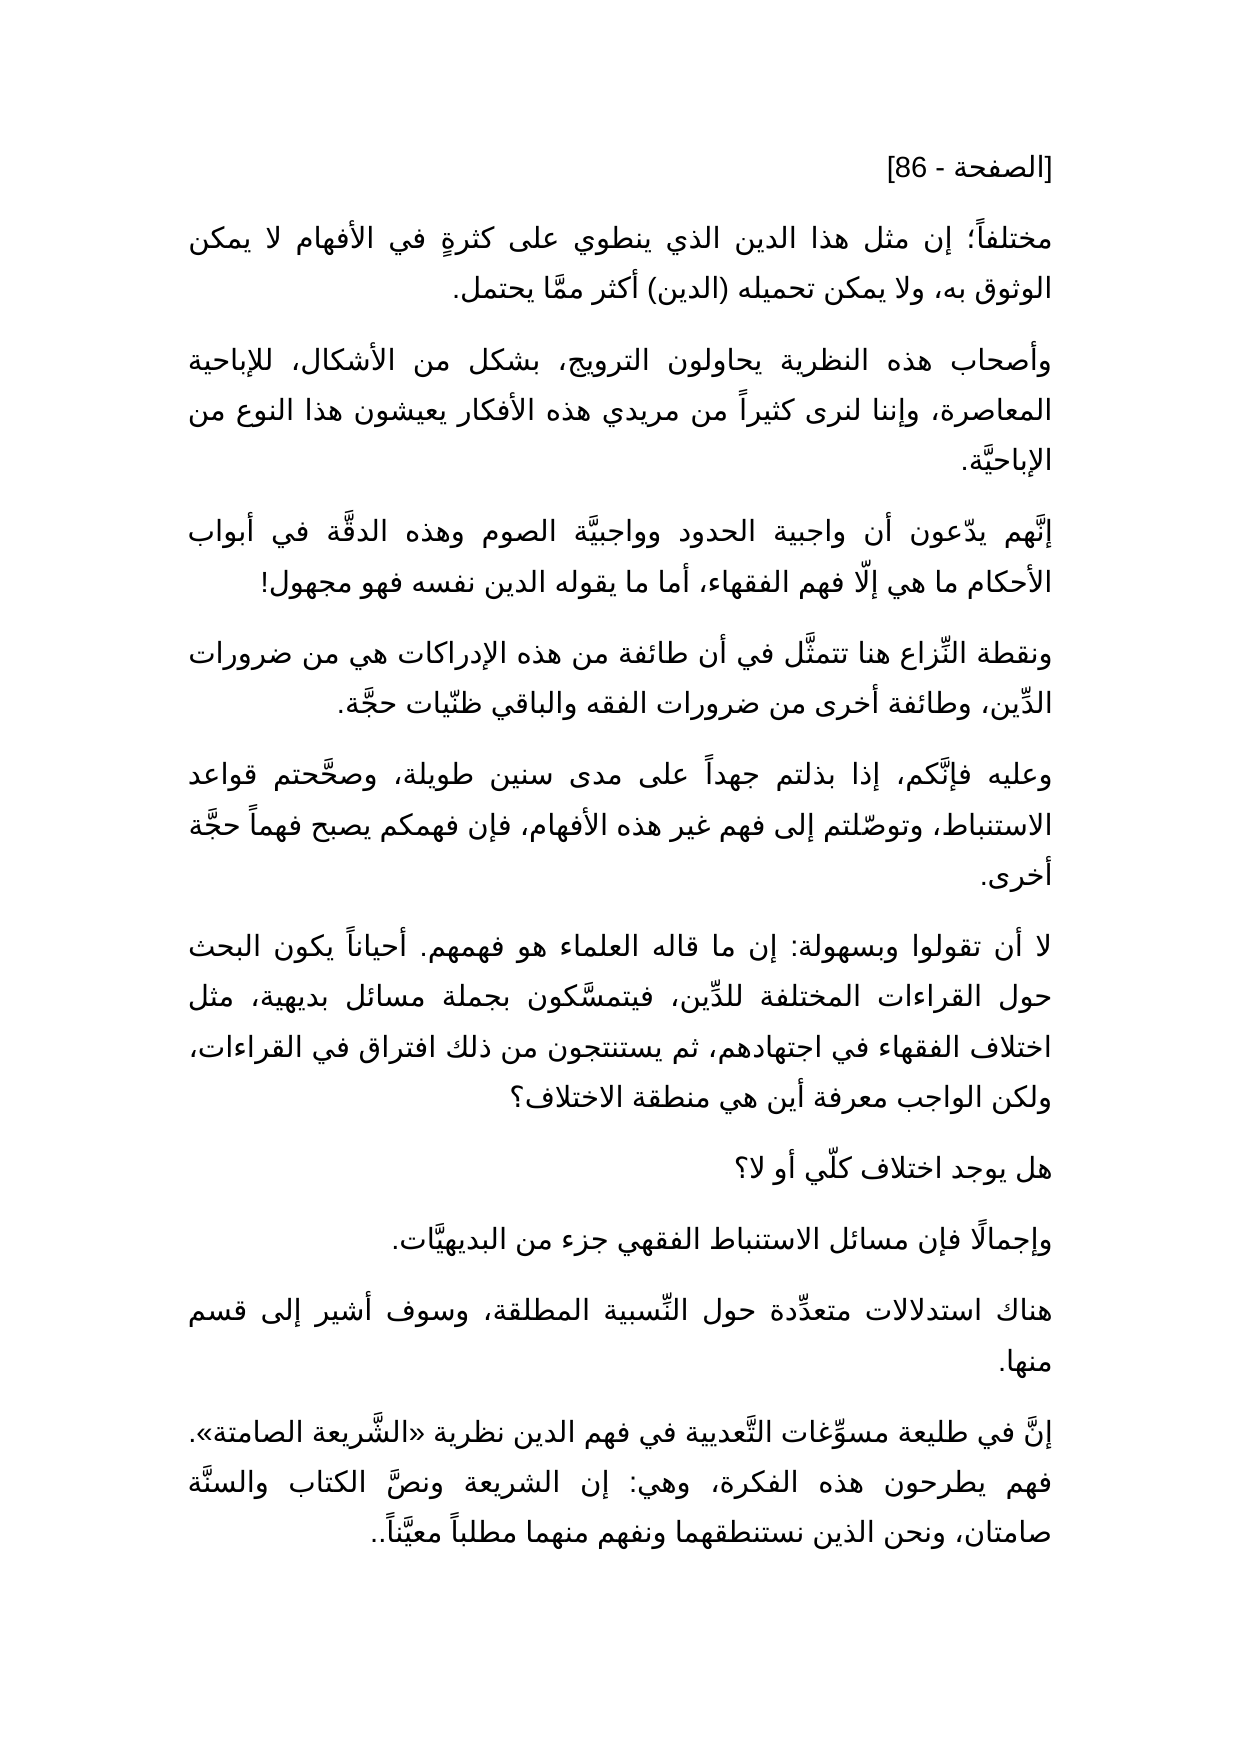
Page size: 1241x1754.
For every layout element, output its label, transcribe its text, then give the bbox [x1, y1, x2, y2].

text مختلفاً؛ إن مثل هذا الدين الذي ينطوي على كثرةٍ في الأفهام لا يمكن الوثوق به، ولا يمكن تحميله (الدين) أكثر ممَّا يحتمل. [187, 221, 1053, 305]
text إنَّهم يدّعون أن واجبية الحدود وواجبيَّة الصوم وهذه الدقَّة في أبواب الأحكام ما هي إلّا فهم الفقهاء، أما ما يقوله الدين نفسه فهو مجهول! [187, 514, 1053, 598]
text هل يوجد اختلاف كلّي أو لا؟ [187, 1151, 1053, 1185]
text هناك استدلالات متعدِّدة حول النِّسبية المطلقة، وسوف أشير إلى قسم منها. [187, 1293, 1053, 1377]
text وعليه فإنَّكم، إذا بذلتم جهداً على مدى سنين طويلة، وصحَّحتم قواعد الاستنباط، وتوصّلتم إلى فهم غير هذه الأفهام، فإن فهمكم يصبح فهماً حجَّة أخرى. [187, 757, 1053, 891]
text إنَّ في طليعة مسوِّغات التَّعديية في فهم الدين نظرية «الشَّريعة الصامتة». فهم يطرحون هذه الفكرة، وهي: إن الشريعة ونصَّ الكتاب والسنَّة صامتان، ونحن الذين نستنطقهما ونفهم منهما مطلباً معيَّناً.. [187, 1415, 1053, 1549]
text لا أن تقولوا وبسهولة: إن ما قاله العلماء هو فهمهم. أحياناً يكون البحث حول القراءات المختلفة للدِّين، فيتمسَّكون بجملة مسائل بديهية، مثل اختلاف الفقهاء في اجتهادهم، ثم يستنتجون من ذلك افتراق في القراءات، ولكن الواجب معرفة أين هي منطقة الاختلاف؟ [187, 929, 1053, 1113]
text وإجمالًا فإن مسائل الاستنباط الفقهي جزء من البديهيَّات. [187, 1222, 1053, 1256]
text وأصحاب هذه النظرية يحاولون الترويج، بشكل من الأشكال، للإباحية المعاصرة، وإننا لنرى كثيراً من مريدي هذه الأفكار يعيشون هذا النوع من الإباحيَّة. [187, 343, 1053, 477]
text ونقطة النِّزاع هنا تتمثَّل في أن طائفة من هذه الإدراكات هي من ضرورات الدِّين، وطائفة أخرى من ضرورات الفقه والباقي ظنّيات حجَّة. [187, 636, 1053, 720]
text [الصفحة - 86] [187, 150, 1053, 183]
